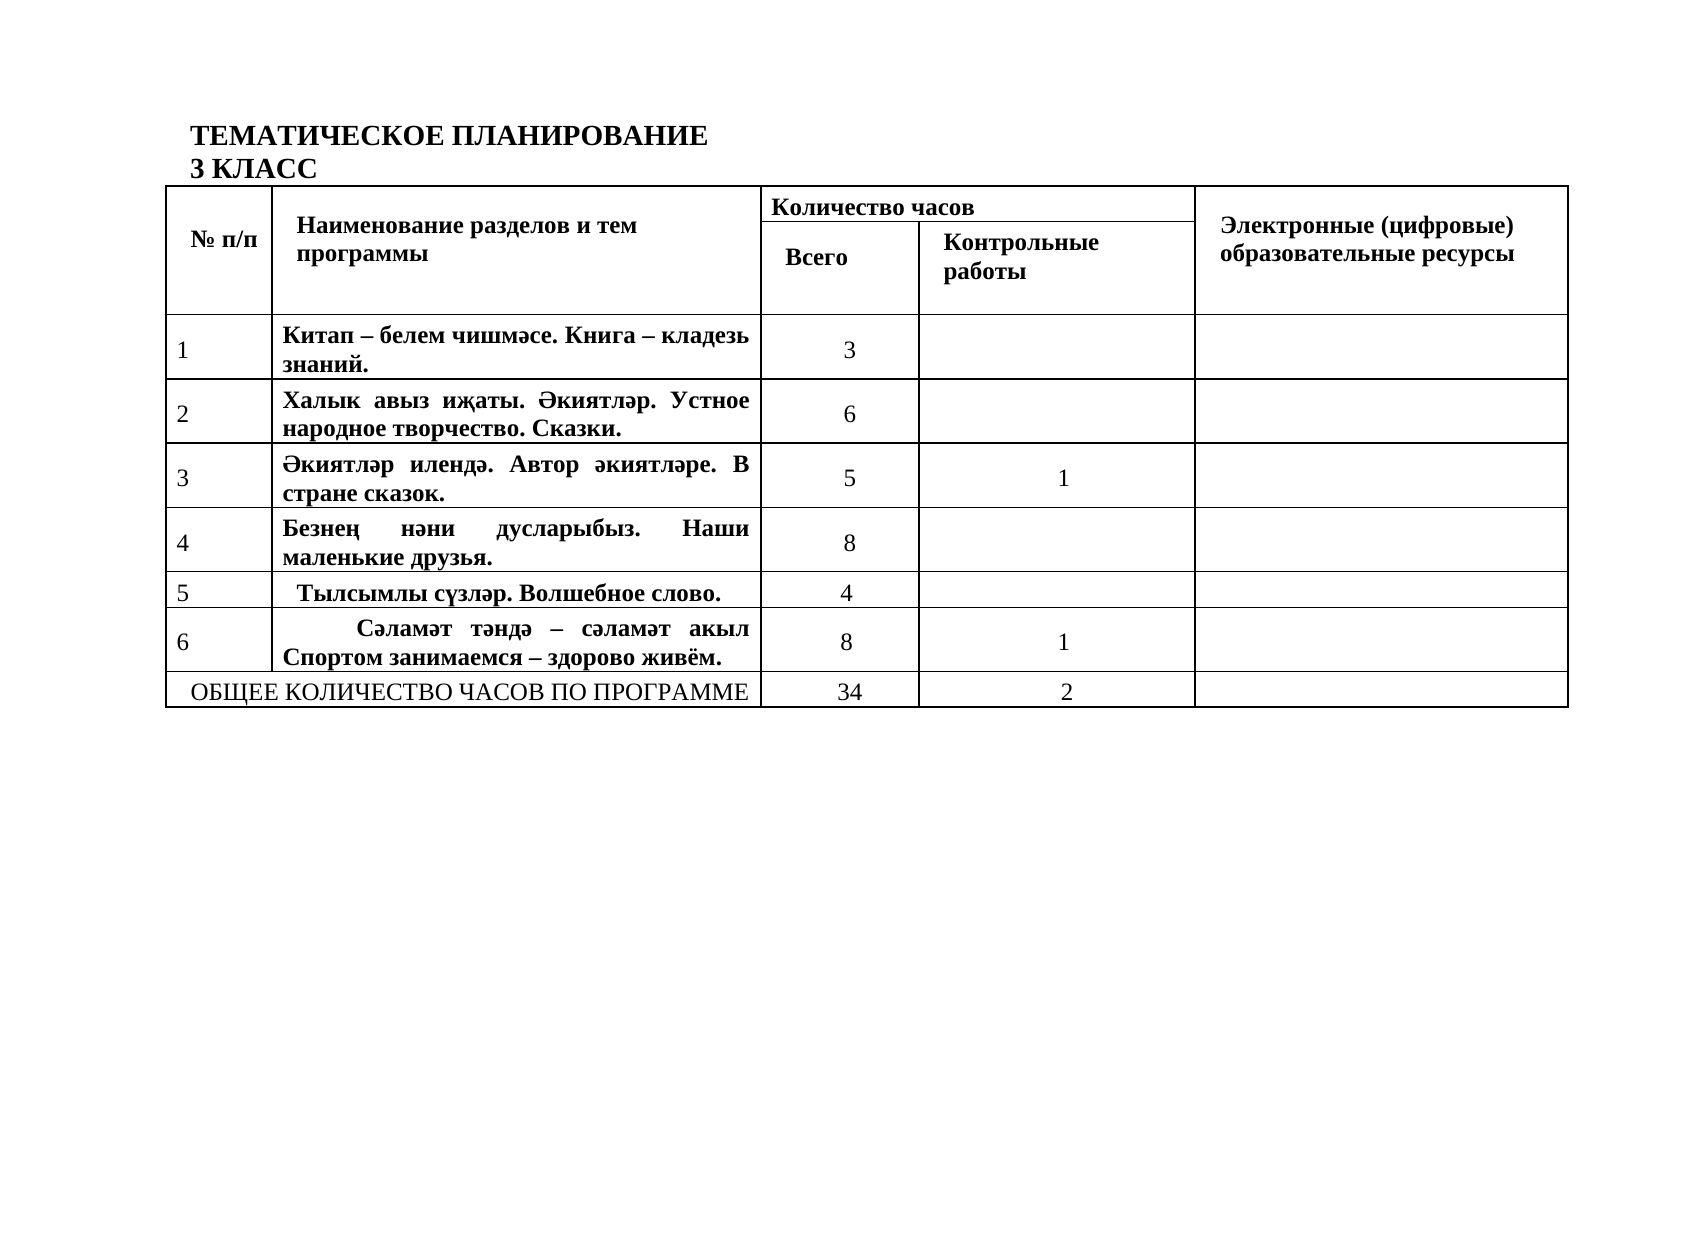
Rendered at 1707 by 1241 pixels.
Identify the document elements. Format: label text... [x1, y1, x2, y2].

table_header Наименование разделов и тем программы [273, 187, 760, 314]
table_cell [1196, 380, 1567, 442]
table_cell Всего [762, 222, 918, 314]
table_cell Халык авыз иҗаты. Әкиятләр. Устное народное творчество. Сказки. [273, 380, 760, 442]
table_cell Безнең нәни дусларыбыз. Наши маленькие друзья. [273, 508, 760, 571]
text ТЕМАТИЧЕСКОЕ ПЛАНИРОВАНИЕ [190, 118, 1618, 152]
table_cell 2 [167, 380, 271, 442]
table_cell 5 [167, 572, 271, 606]
table_cell Тылсымлы сүзләр. Волшебное слово. [273, 572, 760, 606]
table_cell 34 [762, 672, 918, 706]
table_cell [1196, 444, 1567, 507]
table_cell [920, 508, 1194, 571]
table_cell 3 [167, 444, 271, 507]
table_cell 1 [920, 444, 1194, 507]
table_cell [1196, 608, 1567, 671]
table_header № п/п [167, 187, 271, 314]
table_header Электронные (цифровые) образовательные ресурсы [1196, 187, 1567, 314]
table_cell Сәламәт тәндә – сәламәт акыл Спортом занимаемся – здорово живём. [273, 608, 760, 671]
table_cell [920, 380, 1194, 442]
table_cell 3 [762, 315, 918, 378]
table_cell Әкиятләр илендә. Автор әкиятләре. В стране сказок. [273, 444, 760, 507]
table_cell Контрольные работы [920, 222, 1194, 314]
table_cell 1 [167, 315, 271, 378]
table_cell 6 [167, 608, 271, 671]
table_cell [920, 572, 1194, 606]
table_cell [1196, 672, 1567, 706]
table_cell 2 [920, 672, 1194, 706]
table_cell 8 [762, 608, 918, 671]
table_cell 5 [762, 444, 918, 507]
text 3 КЛАСС [190, 152, 1618, 185]
table_cell 6 [762, 380, 918, 442]
table_cell [920, 315, 1194, 378]
table_cell 8 [762, 508, 918, 571]
table_cell ОБЩЕЕ КОЛИЧЕСТВО ЧАСОВ ПО ПРОГРАММЕ [167, 672, 760, 706]
table_cell [1196, 572, 1567, 606]
table_cell [1196, 508, 1567, 571]
table_header Количество часов [762, 187, 1194, 221]
table_cell 1 [920, 608, 1194, 671]
table_cell 4 [167, 508, 271, 571]
table_cell 4 [762, 572, 918, 606]
table_cell [1196, 315, 1567, 378]
table_cell Китап – белем чишмәсе. Книга – кладезь знаний. [273, 315, 760, 378]
